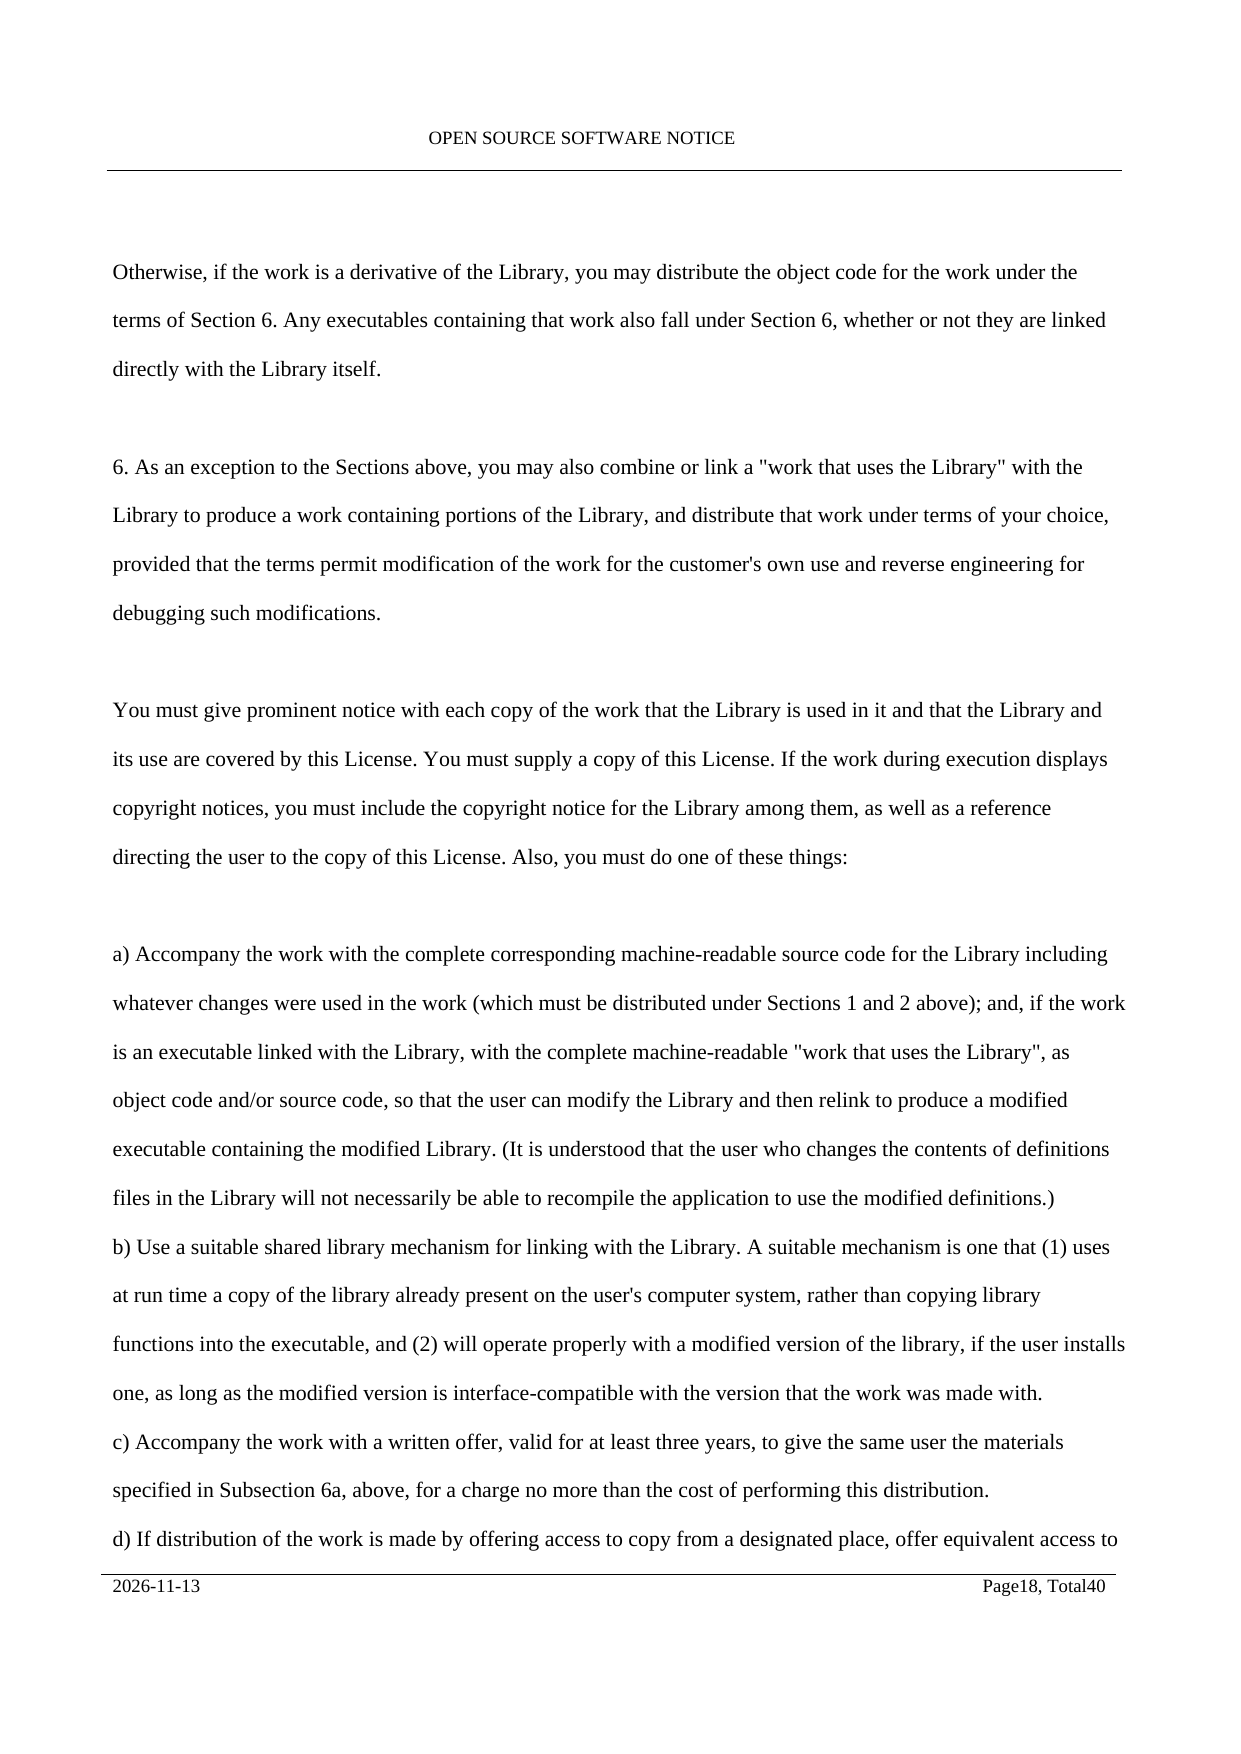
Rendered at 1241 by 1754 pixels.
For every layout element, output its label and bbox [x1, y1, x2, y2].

text [112, 206, 1128, 1555]
